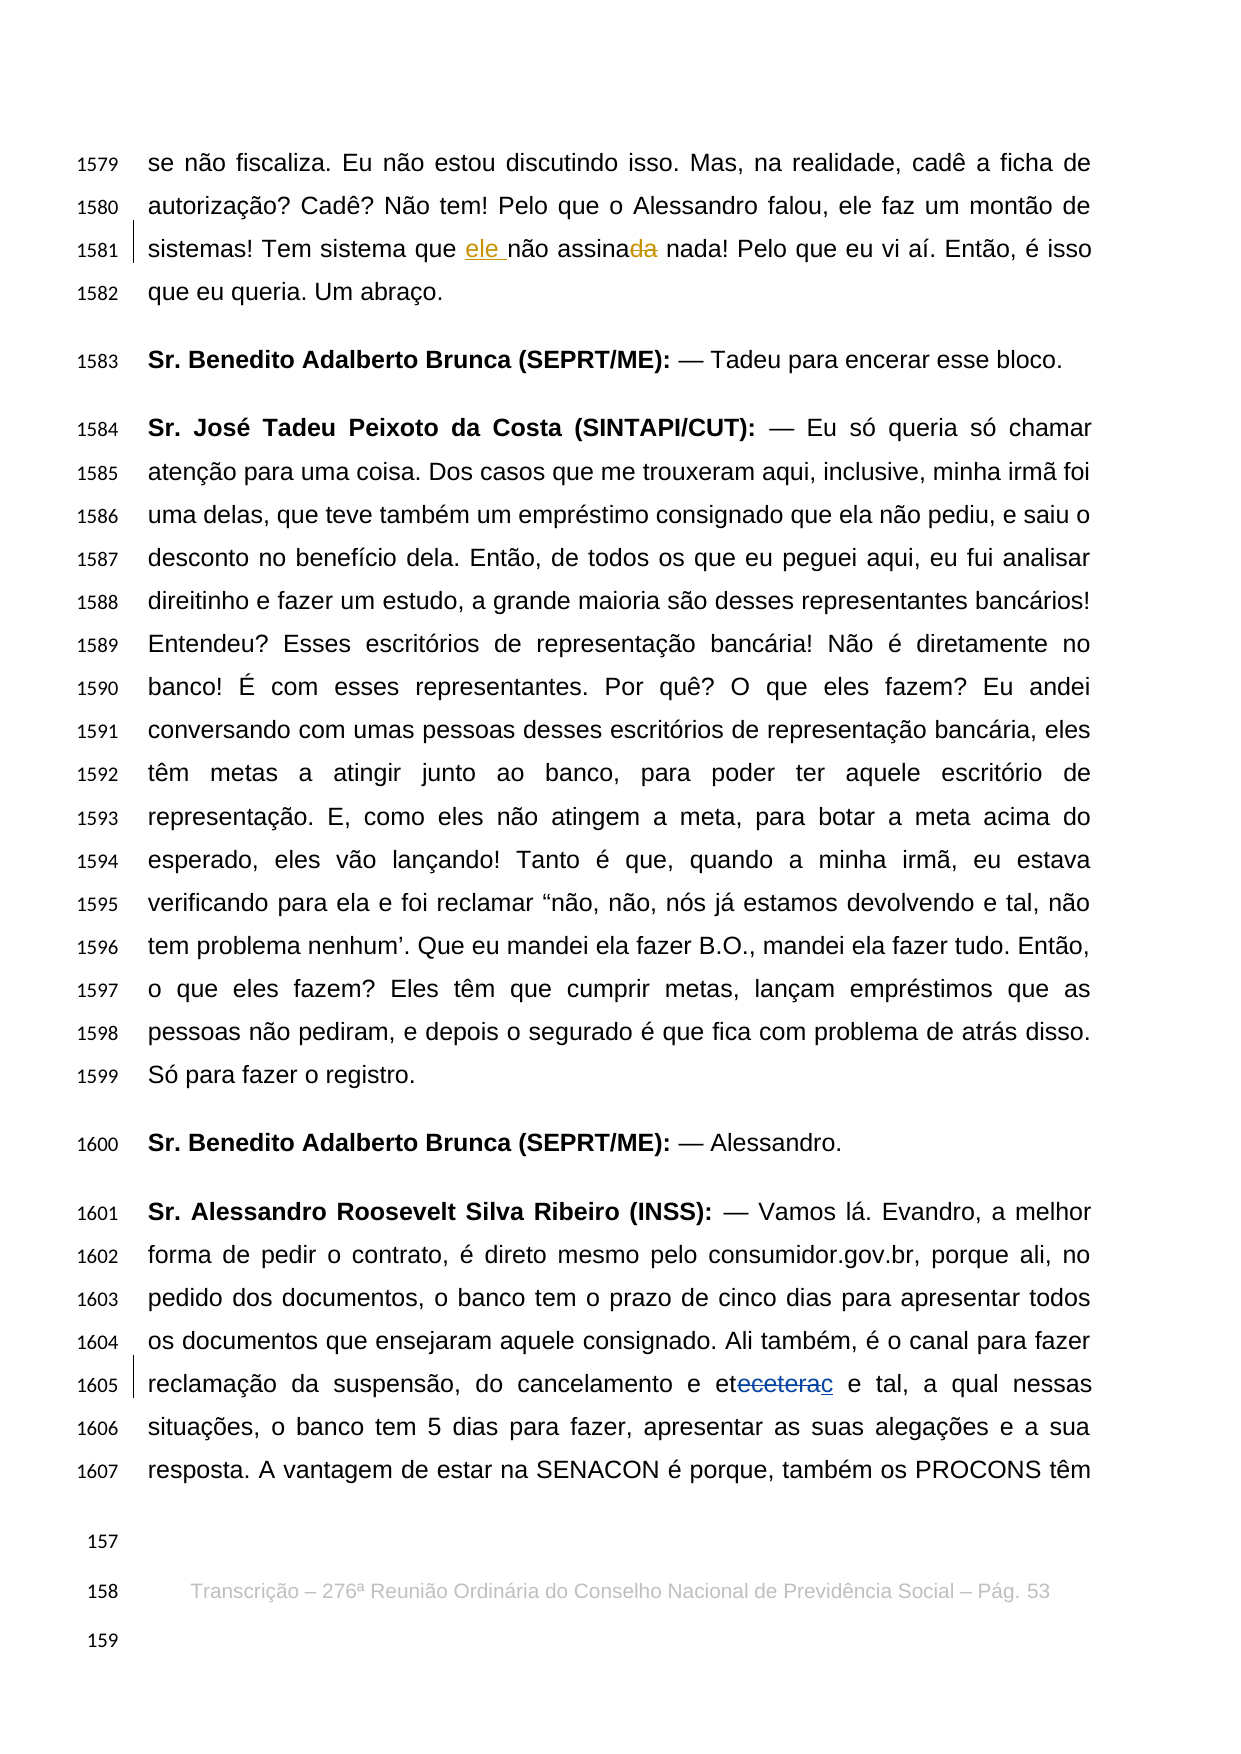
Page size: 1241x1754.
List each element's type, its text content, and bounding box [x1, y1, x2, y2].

text Sr. Benedito Adalberto Brunca (SEPRT/ME): — Alessandro. [148, 1128, 1092, 1157]
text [148, 148, 1092, 306]
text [148, 1196, 1092, 1484]
text Sr. José Tadeu Peixoto da Costa (SINTAPI/CUT): — Eu só queria só chamar atenção para uma coisa. Dos casos que me trouxeram aqui, inclusive, minha irmã foi uma delas, que teve também um empréstimo consignado que ela não pediu, e saiu o desconto no benefício dela. Então, de todos os que eu peguei aqui, eu fui analisar direitinho e fazer um estudo, a grande maioria são desses representantes bancários! Entendeu? Esses escritórios de representação bancária! Não é diretamente no banco! É com esses representantes. Por quê? O que eles fazem? Eu andei conversando com umas pessoas desses escritórios de representação bancária, eles têm metas a atingir junto ao banco, para poder ter aquele escritório de representação. E, como eles não atingem a meta, para botar a meta acima do esperado, eles vão lançando! Tanto é que, quando a minha irmã, eu estava verificando para ela e foi reclamar “não, não, nós já estamos devolvendo e tal, não tem problema nenhum’. Que eu mandei ela fazer B.O., mandei ela fazer tudo. Então, o que eles fazem? Eles têm que cumprir metas, lançam empréstimos que as pessoas não pediram, e depois o segurado é que fica com problema de atrás disso. Só para fazer o registro. [148, 413, 1092, 1089]
text Sr. Benedito Adalberto Brunca (SEPRT/ME): — Tadeu para encerar esse bloco. [148, 345, 1092, 374]
